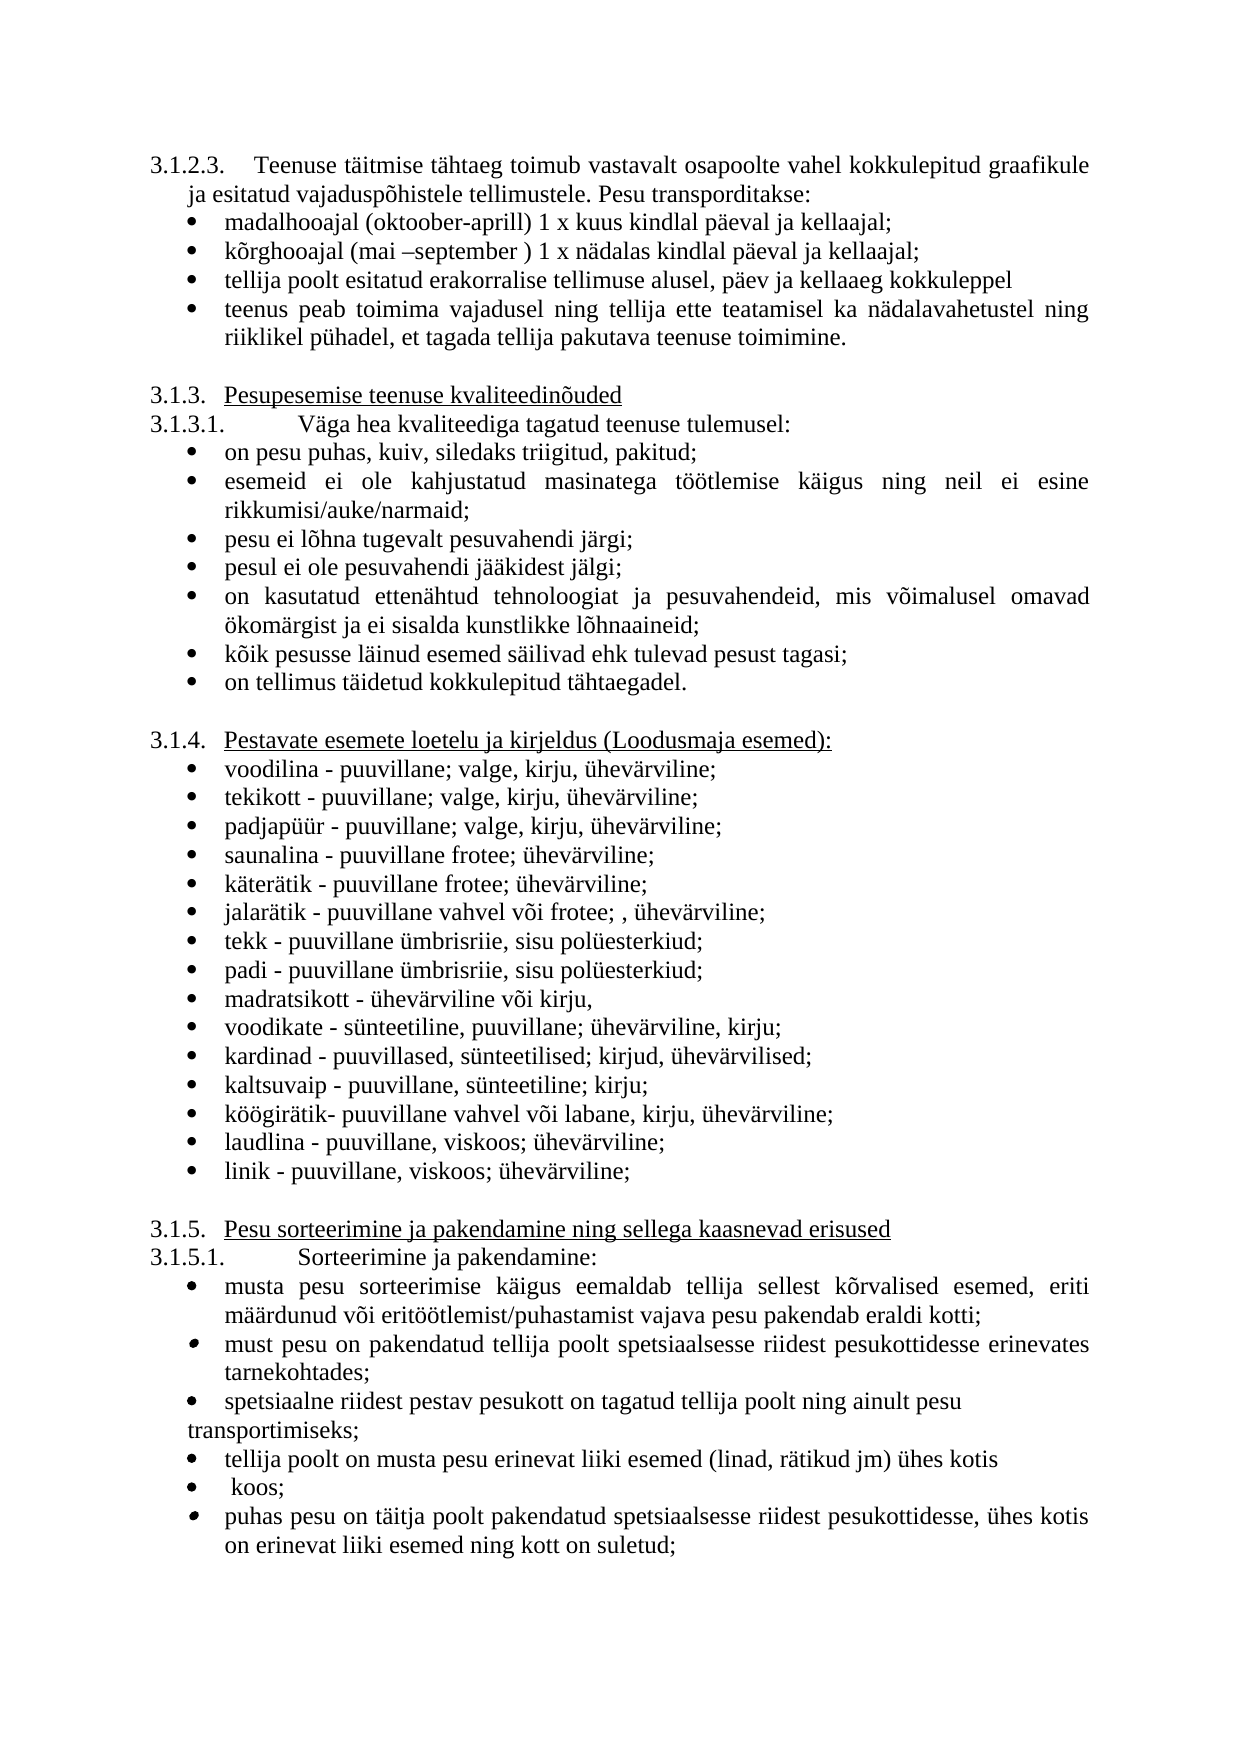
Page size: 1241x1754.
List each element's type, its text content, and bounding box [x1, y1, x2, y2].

list transportimiseks; [187, 1415, 1090, 1444]
list kaltsuvaip - puuvillane, sünteetiline; kirju; [187, 1070, 1090, 1099]
list koos; [187, 1472, 1090, 1501]
list padjapüür - puuvillane; valge, kirju, ühevärviline; [187, 811, 1090, 840]
list Pesu sorteerimine ja pakendamine ning sellega kaasnevad erisused [150, 1214, 1090, 1242]
list voodikate - sünteetiline, puuvillane; ühevärviline, kirju; [187, 1012, 1090, 1041]
list Pesupesemise teenuse kvaliteedinõuded [150, 380, 1090, 409]
list madalhooajal (oktoober-aprill) 1 x kuus kindlal päeval ja kellaajal; [187, 207, 1090, 236]
list on pesu puhas, kuiv, siledaks triigitud, pakitud; [187, 437, 1090, 466]
list puhas pesu on täitja poolt pakendatud spetsiaalsesse riidest pesukottidesse, ühes kotis on erinevat liiki esemed ning kott on suletud; [187, 1501, 1090, 1559]
list teenus peab toimima vajadusel ning tellija ette teatamisel ka nädalavahetustel ning riiklikel pühadel, et tagada tellija pakutava teenuse toimimine. [187, 294, 1090, 351]
list jalarätik - puuvillane vahvel või frotee; , ühevärviline; [187, 897, 1090, 926]
list tellija poolt esitatud erakorralise tellimuse alusel, päev ja kellaaeg kokkuleppel [187, 265, 1090, 294]
list linik - puuvillane, viskoos; ühevärviline; [187, 1156, 1090, 1185]
list Sorteerimine ja pakendamine: [150, 1242, 1090, 1271]
list must pesu on pakendatud tellija poolt spetsiaalsesse riidest pesukottidesse erinevates tarnekohtades; [187, 1329, 1090, 1386]
list on kasutatud ettenähtud tehnoloogiat ja pesuvahendeid, mis võimalusel omavad ökomärgist ja ei sisalda kunstlikke lõhnaaineid; [187, 581, 1090, 639]
list madratsikott - ühevärviline või kirju, [187, 984, 1090, 1012]
list Väga hea kvaliteediga tagatud teenuse tulemusel: [150, 409, 1090, 437]
list pesul ei ole pesuvahendi jääkidest jälgi; [187, 552, 1090, 581]
list kõik pesusse läinud esemed säilivad ehk tulevad pesust tagasi; [187, 639, 1090, 667]
list Teenuse täitmise tähtaeg toimub vastavalt osapoolte vahel kokkulepitud graafikule ja esitatud vajaduspõhistele tellimustele. Pesu transporditakse: [150, 150, 1090, 207]
list musta pesu sorteerimise käigus eemaldab tellija sellest kõrvalised esemed, eriti määrdunud või eritöötlemist/puhastamist vajava pesu pakendab eraldi kotti; [187, 1271, 1090, 1329]
list spetsiaalne riidest pestav pesukott on tagatud tellija poolt ning ainult pesu [187, 1386, 1090, 1415]
list voodilina - puuvillane; valge, kirju, ühevärviline; [187, 754, 1090, 782]
list saunalina - puuvillane frotee; ühevärviline; [187, 840, 1090, 869]
list kardinad - puuvillased, sünteetilised; kirjud, ühevärvilised; [187, 1041, 1090, 1070]
list kõrghooajal (mai –september ) 1 x nädalas kindlal päeval ja kellaajal; [187, 236, 1090, 265]
list Pestavate esemete loetelu ja kirjeldus (Loodusmaja esemed): [150, 725, 1090, 754]
list padi - puuvillane ümbrisriie, sisu polüesterkiud; [187, 955, 1090, 984]
list pesu ei lõhna tugevalt pesuvahendi järgi; [187, 524, 1090, 552]
list tellija poolt on musta pesu erinevat liiki esemed (linad, rätikud jm) ühes kotis [187, 1444, 1090, 1472]
list käterätik - puuvillane frotee; ühevärviline; [187, 869, 1090, 897]
list esemeid ei ole kahjustatud masinatega töötlemise käigus ning neil ei esine rikkumisi/auke/narmaid; [187, 466, 1090, 524]
list on tellimus täidetud kokkulepitud tähtaegadel. [187, 667, 1090, 696]
list tekikott - puuvillane; valge, kirju, ühevärviline; [187, 782, 1090, 811]
list tekk - puuvillane ümbrisriie, sisu polüesterkiud; [187, 926, 1090, 955]
list laudlina - puuvillane, viskoos; ühevärviline; [187, 1127, 1090, 1156]
list köögirätik- puuvillane vahvel või labane, kirju, ühevärviline; [187, 1099, 1090, 1127]
